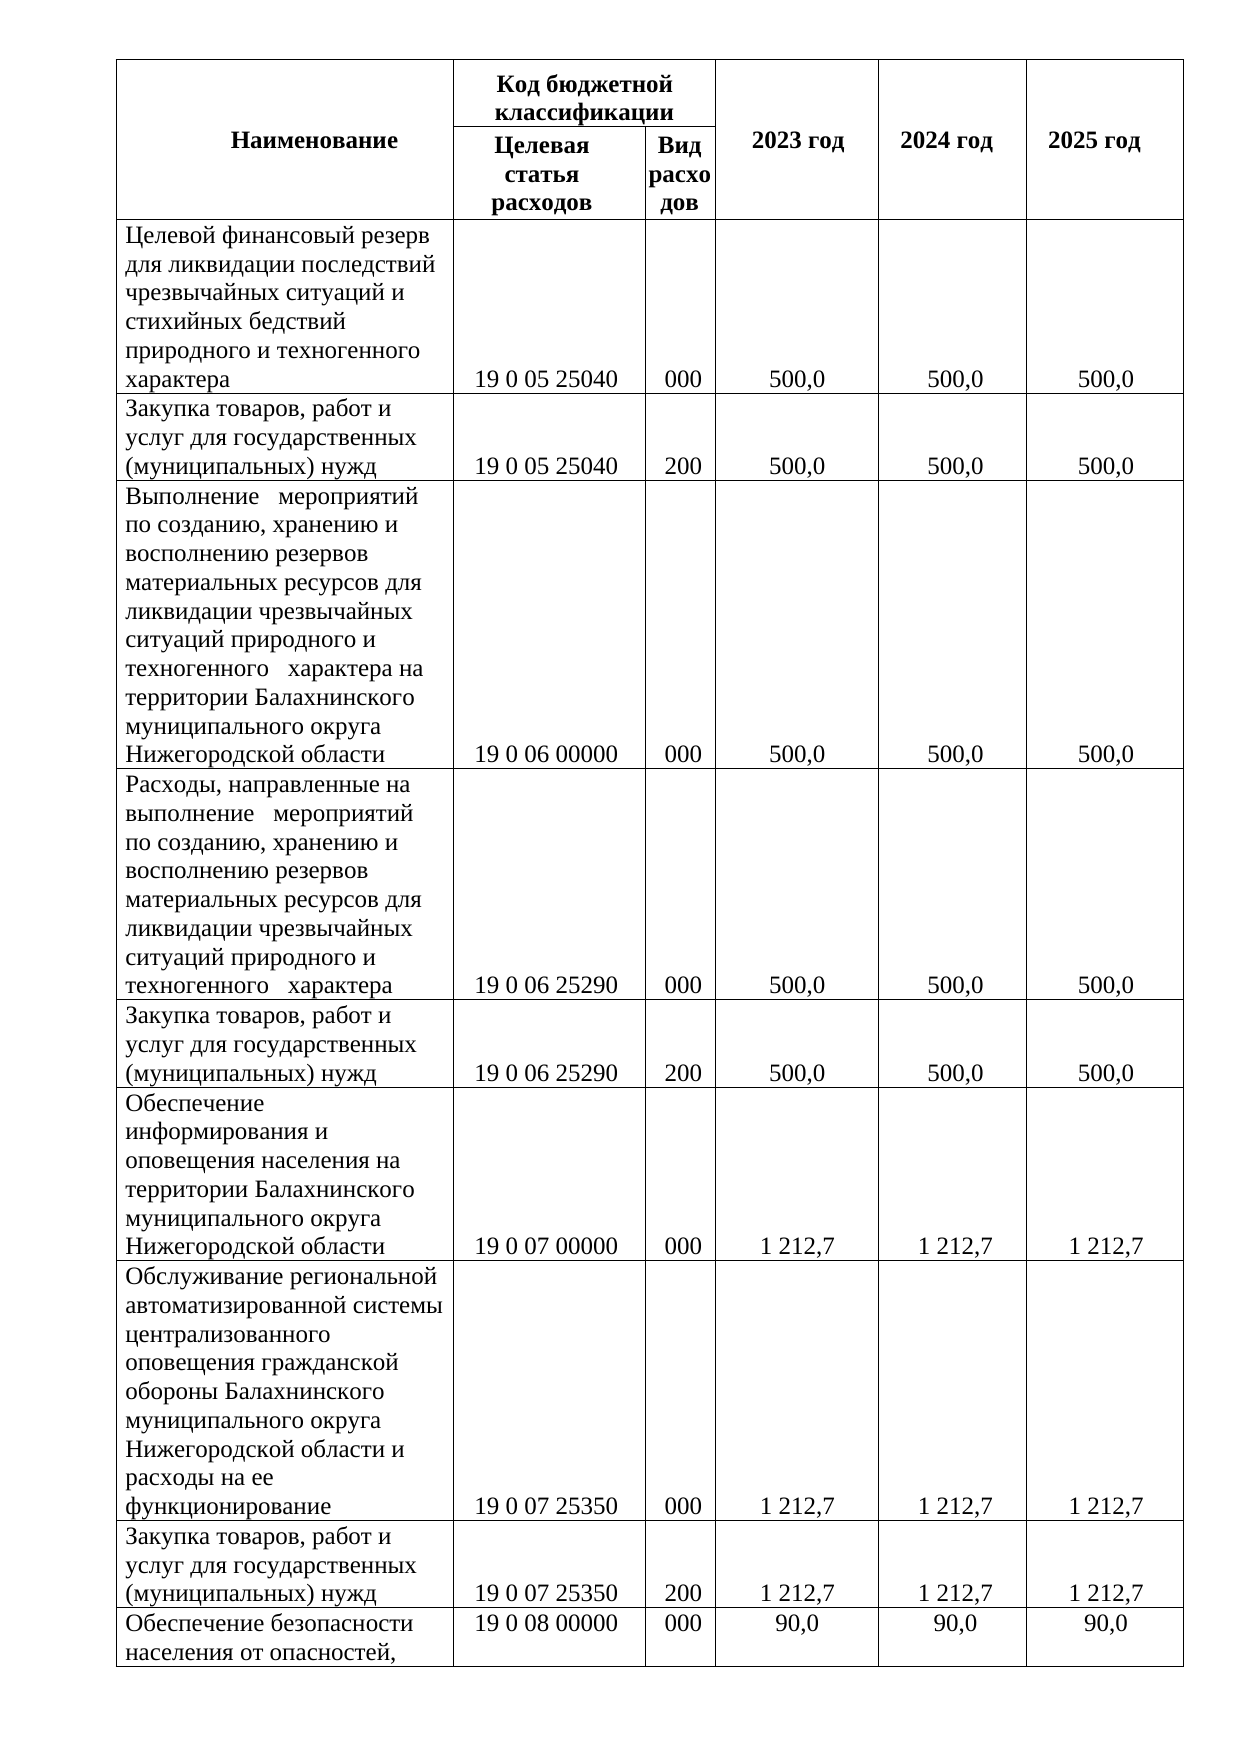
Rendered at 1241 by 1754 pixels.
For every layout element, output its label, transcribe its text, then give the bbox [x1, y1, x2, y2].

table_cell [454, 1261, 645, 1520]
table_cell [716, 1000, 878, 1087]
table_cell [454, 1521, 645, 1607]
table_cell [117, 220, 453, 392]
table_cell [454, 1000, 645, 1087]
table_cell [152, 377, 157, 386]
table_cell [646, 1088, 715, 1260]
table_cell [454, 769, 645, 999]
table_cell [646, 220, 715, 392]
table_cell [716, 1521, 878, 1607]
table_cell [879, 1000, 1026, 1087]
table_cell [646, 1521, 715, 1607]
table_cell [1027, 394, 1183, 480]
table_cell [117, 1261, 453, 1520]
table_header Код бюджетной классификации [454, 60, 715, 126]
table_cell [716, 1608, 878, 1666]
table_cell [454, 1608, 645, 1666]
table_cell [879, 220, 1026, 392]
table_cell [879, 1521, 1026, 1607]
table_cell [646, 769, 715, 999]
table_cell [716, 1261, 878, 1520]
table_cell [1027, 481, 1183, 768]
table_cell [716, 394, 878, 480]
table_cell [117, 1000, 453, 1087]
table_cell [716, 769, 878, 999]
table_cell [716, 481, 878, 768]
table_header 2024 год [879, 60, 1026, 219]
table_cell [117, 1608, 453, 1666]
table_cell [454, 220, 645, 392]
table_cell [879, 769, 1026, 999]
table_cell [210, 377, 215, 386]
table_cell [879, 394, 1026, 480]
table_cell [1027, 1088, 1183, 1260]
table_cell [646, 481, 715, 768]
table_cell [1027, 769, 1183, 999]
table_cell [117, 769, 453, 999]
table_header 2025 год [1027, 60, 1183, 219]
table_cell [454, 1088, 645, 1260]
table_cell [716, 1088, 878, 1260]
table_header Наименование [117, 60, 453, 219]
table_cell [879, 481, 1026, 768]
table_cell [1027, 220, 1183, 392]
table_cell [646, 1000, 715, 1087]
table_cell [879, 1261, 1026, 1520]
table_cell Целевая статья расходов [454, 127, 645, 219]
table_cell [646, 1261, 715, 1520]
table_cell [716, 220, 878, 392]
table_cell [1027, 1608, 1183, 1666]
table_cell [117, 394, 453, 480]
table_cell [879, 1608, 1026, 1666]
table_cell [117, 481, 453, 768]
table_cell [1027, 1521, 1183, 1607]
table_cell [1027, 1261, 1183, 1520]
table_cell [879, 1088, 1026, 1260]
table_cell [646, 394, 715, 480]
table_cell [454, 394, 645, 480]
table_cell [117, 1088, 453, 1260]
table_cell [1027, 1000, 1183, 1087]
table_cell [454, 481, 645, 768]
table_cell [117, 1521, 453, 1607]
table_cell Вид расходов [646, 127, 715, 219]
table_header 2023 год [716, 60, 878, 219]
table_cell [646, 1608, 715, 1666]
